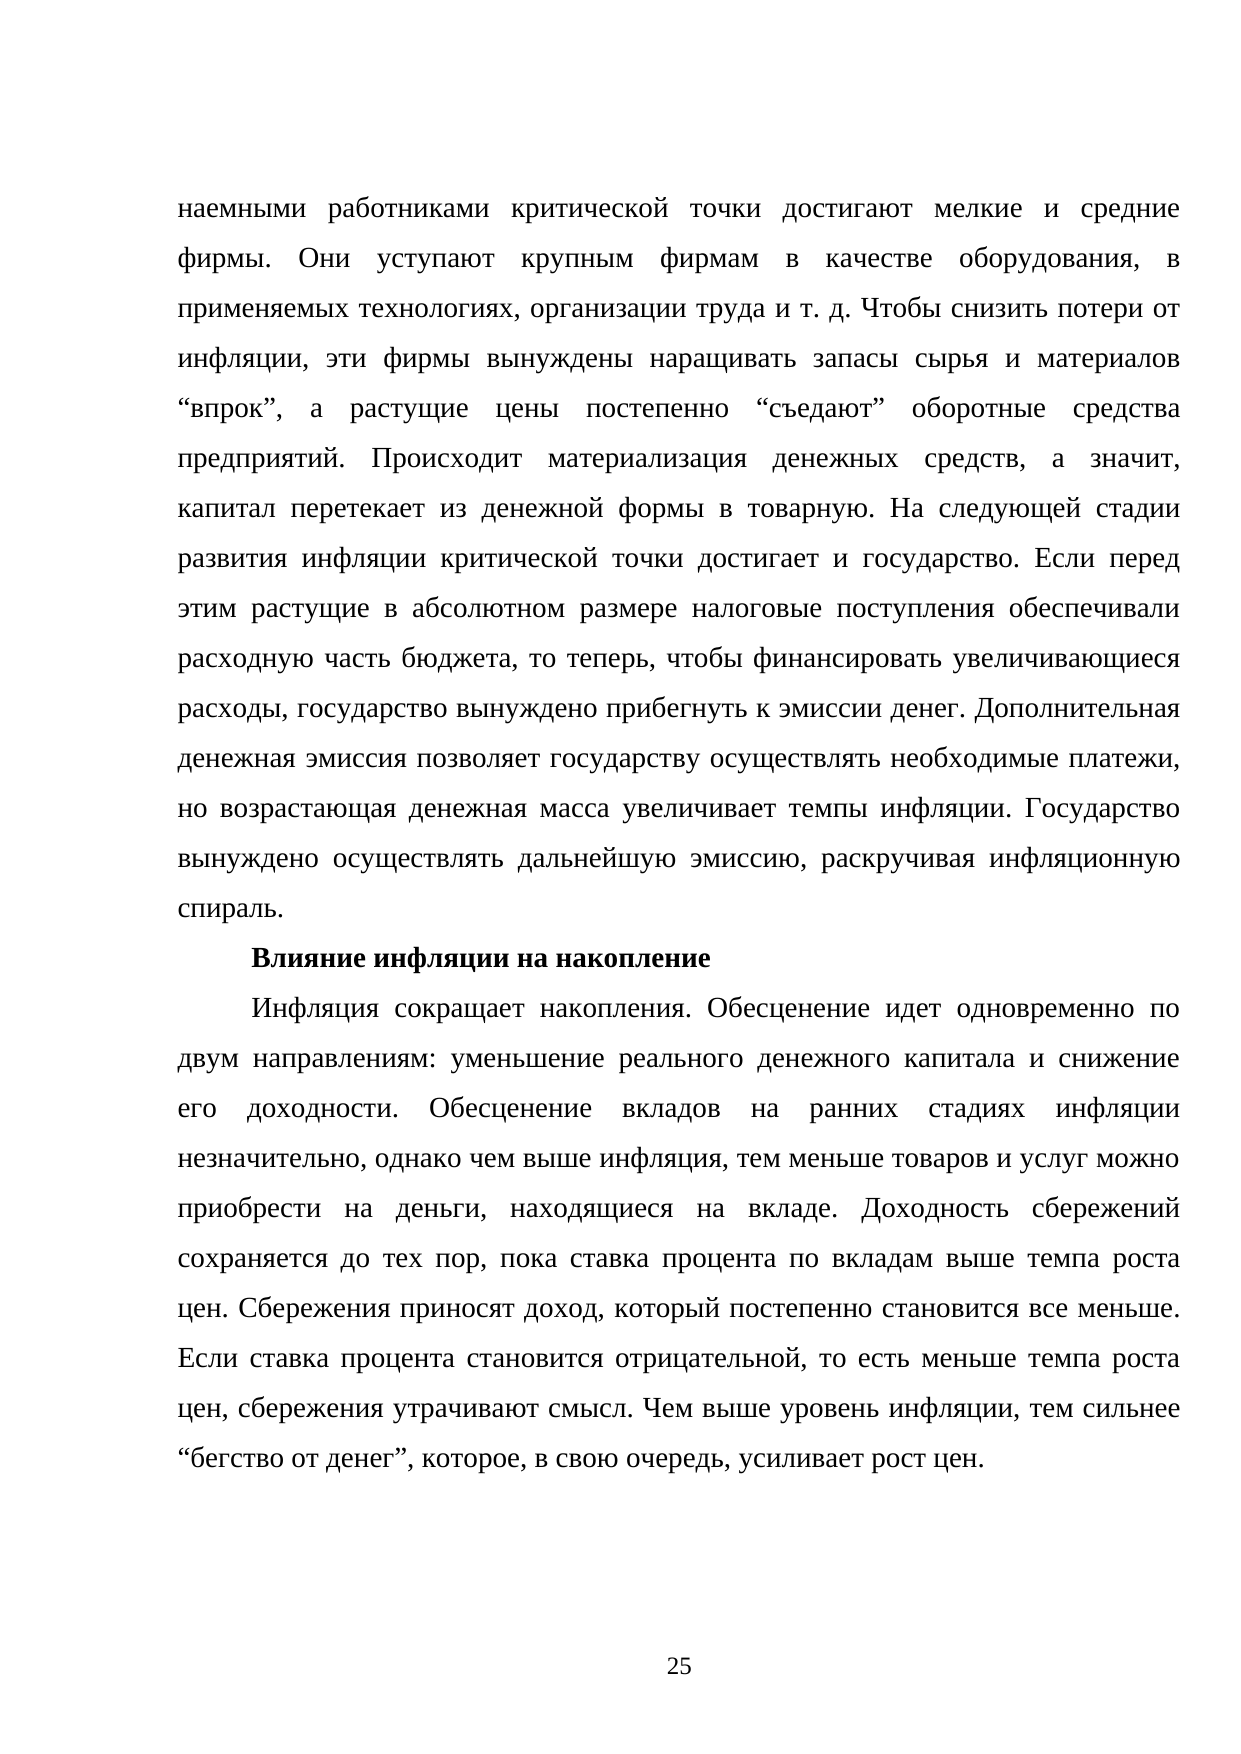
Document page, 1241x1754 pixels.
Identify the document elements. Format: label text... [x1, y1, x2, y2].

text Инфляция сокращает накопления. Обесценение идет одновременно по двум направлениям: уменьшение реального денежного капитала и снижение его доходности. Обесценение вкладов на ранних стадиях инфляции незначительно, однако чем выше инфляция, тем меньше товаров и услуг можно приобрести на деньги, находящиеся на вкладе. Доходность сбережений сохраняется до тех пор, пока ставка процента по вкладам выше темпа роста цен. Сбережения приносят доход, который постепенно становится все меньше. Если ставка процента становится отрицательной, то есть меньше темпа роста цен, сбережения утрачивают смысл. Чем выше уровень инфляции, тем сильнее “бегство от денег”, которое, в свою очередь, усиливает рост цен. [177, 977, 1181, 1477]
text Влияние инфляции на накопление [177, 927, 1181, 977]
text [177, 177, 1181, 927]
